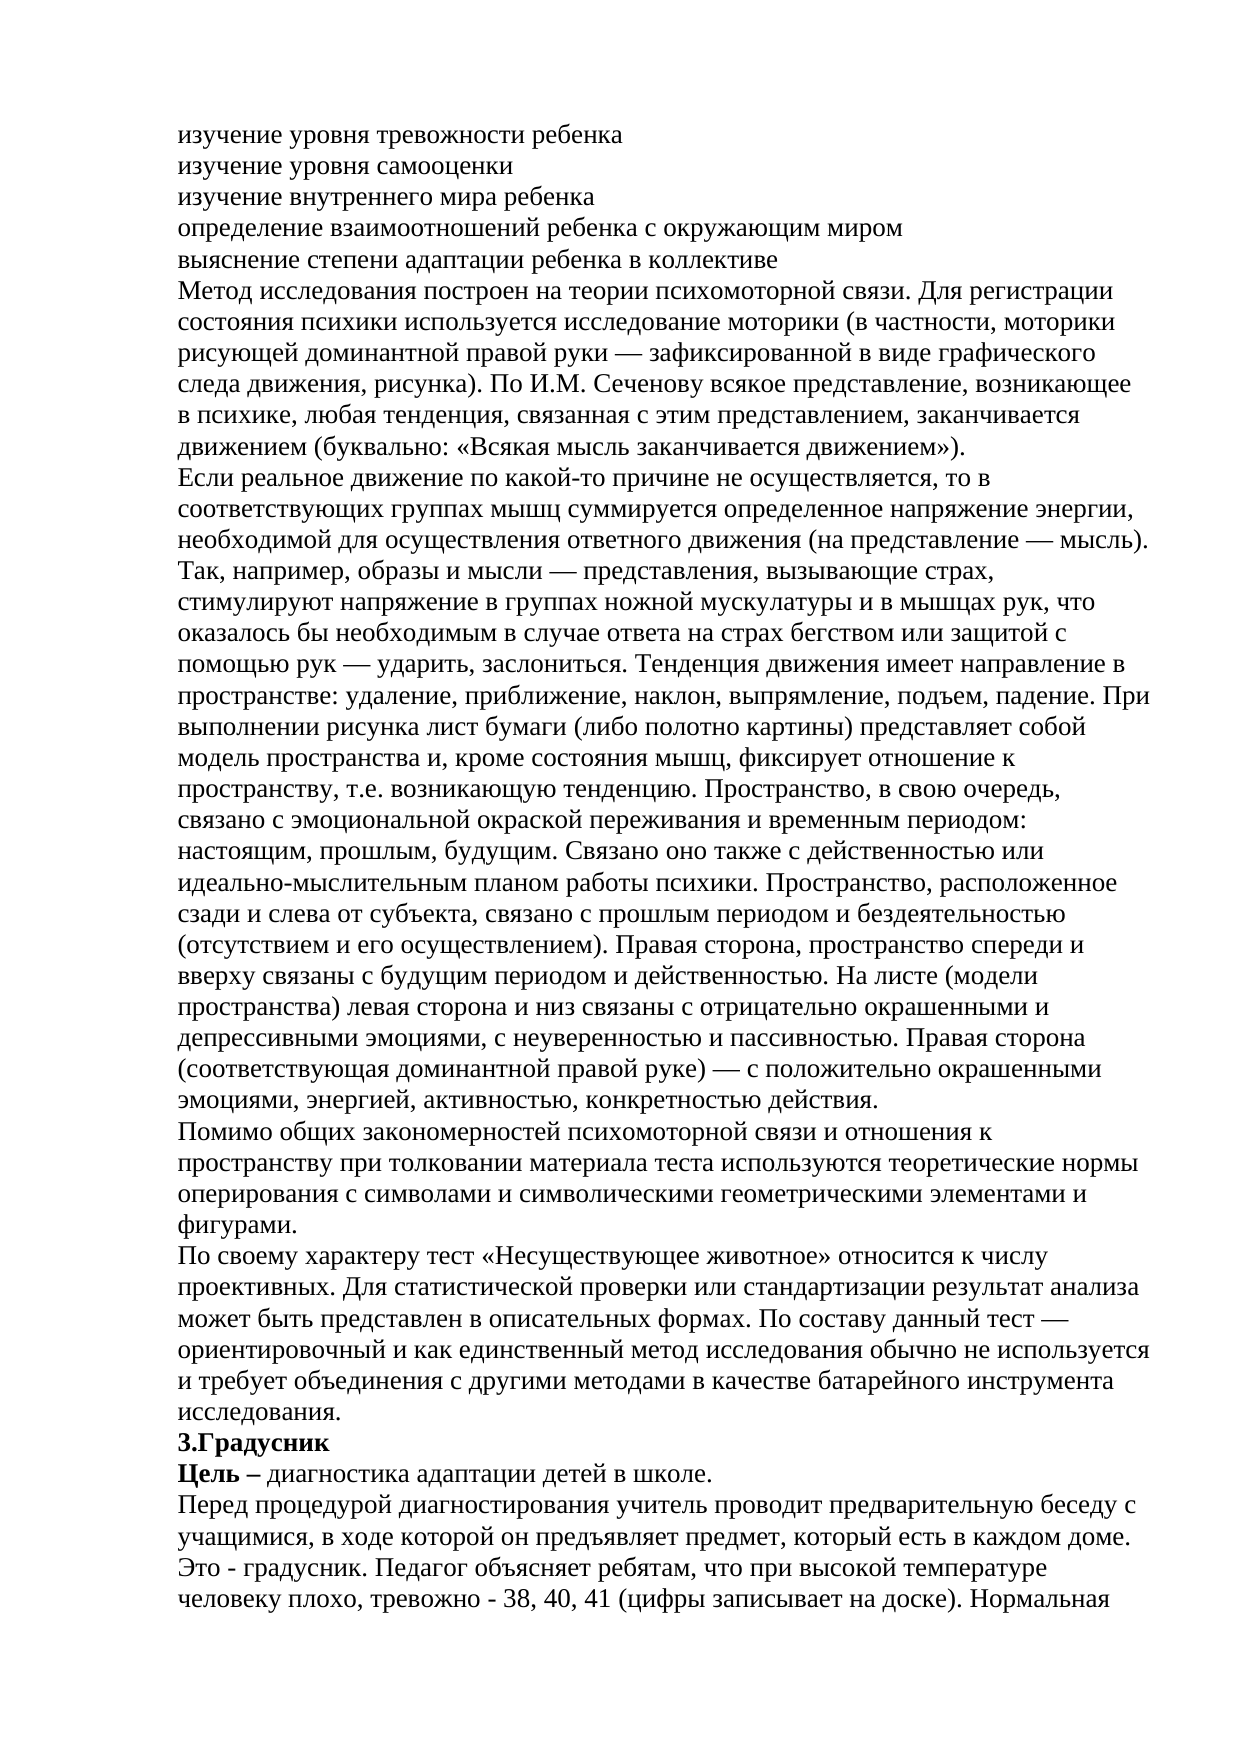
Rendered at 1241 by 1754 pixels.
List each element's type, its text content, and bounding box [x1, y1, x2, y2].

text Помимо общих закономерностей психомоторной связи и отношения к пространству при толковании материала теста используются теоретические нормы оперирования с символами и символическими геометрическими элементами и фигурами. [177, 1115, 1152, 1239]
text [177, 1488, 1152, 1613]
text изучение внутреннего мира ребенка [177, 180, 1152, 212]
text Если реальное движение по какой-то причине не осуществляется, то в соответствующих группах мышц суммируется определенное напряжение энергии, необходимой для осуществления ответного движения (на представление — мысль). Так, например, образы и мысли — представления, вызывающие страх, стимулируют напряжение в группах ножной мускулатуры и в мышцах рук, что оказалось бы необходимым в случае ответа на страх бегством или защитой с помощью рук — ударить, заслониться. Тенденция движения имеет направление в пространстве: удаление, приближение, наклон, выпрямление, подъем, падение. При выполнении рисунка лист бумаги (либо полотно картины) представляет собой модель пространства и, кроме состояния мышц, фиксирует отношение к пространству, т.е. возникающую тенденцию. Пространство, в свою очередь, связано с эмоциональной окраской переживания и временным периодом: настоящим, прошлым, будущим. Связано оно также с действенностью или идеально-мыслительным планом работы психики. Пространство, расположенное сзади и слева от субъекта, связано с прошлым периодом и бездеятельностью (отсутствием и его осуществлением). Правая сторона, пространство спереди и вверху связаны с будущим периодом и действенностью. На листе (модели пространства) левая сторона и низ связаны с отрицательно окрашенными и депрессивными эмоциями, с неуверенностью и пассивностью. Правая сторона (соответствующая доминантной правой руке) — с положительно окрашенными эмоциями, энергией, активностью, конкретностью действия. [177, 461, 1152, 1115]
text определение взаимоотношений ребенка с окружающим миром [177, 212, 1152, 243]
text изучение уровня тревожности ребенка [177, 118, 1152, 149]
text Метод исследования построен на теории психомоторной связи. Для регистрации состояния психики используется исследование моторики (в частности, моторики рисующей доминантной правой руки — зафиксированной в виде графического следа движения, рисунка). По И.М. Сеченову всякое представление, возникающее в психике, любая тенденция, связанная с этим представлением, заканчивается движением (буквально: «Всякая мысль заканчивается движением»). [177, 274, 1152, 461]
text 3.Градусник [177, 1426, 1152, 1457]
text По своему характеру тест «Несуществующее животное» относится к числу проективных. Для статистической проверки или стандартизации результат анализа может быть представлен в описательных формах. По составу данный тест — ориентировочный и как единственный метод исследования обычно не используется и требует объединения с другими методами в качестве батарейного инструмента исследования. [177, 1239, 1152, 1426]
text изучение уровня самооценки [177, 149, 1152, 180]
text выяснение степени адаптации ребенка в коллективе [177, 243, 1152, 274]
text Цель – диагностика адаптации детей в школе. [177, 1457, 1152, 1488]
